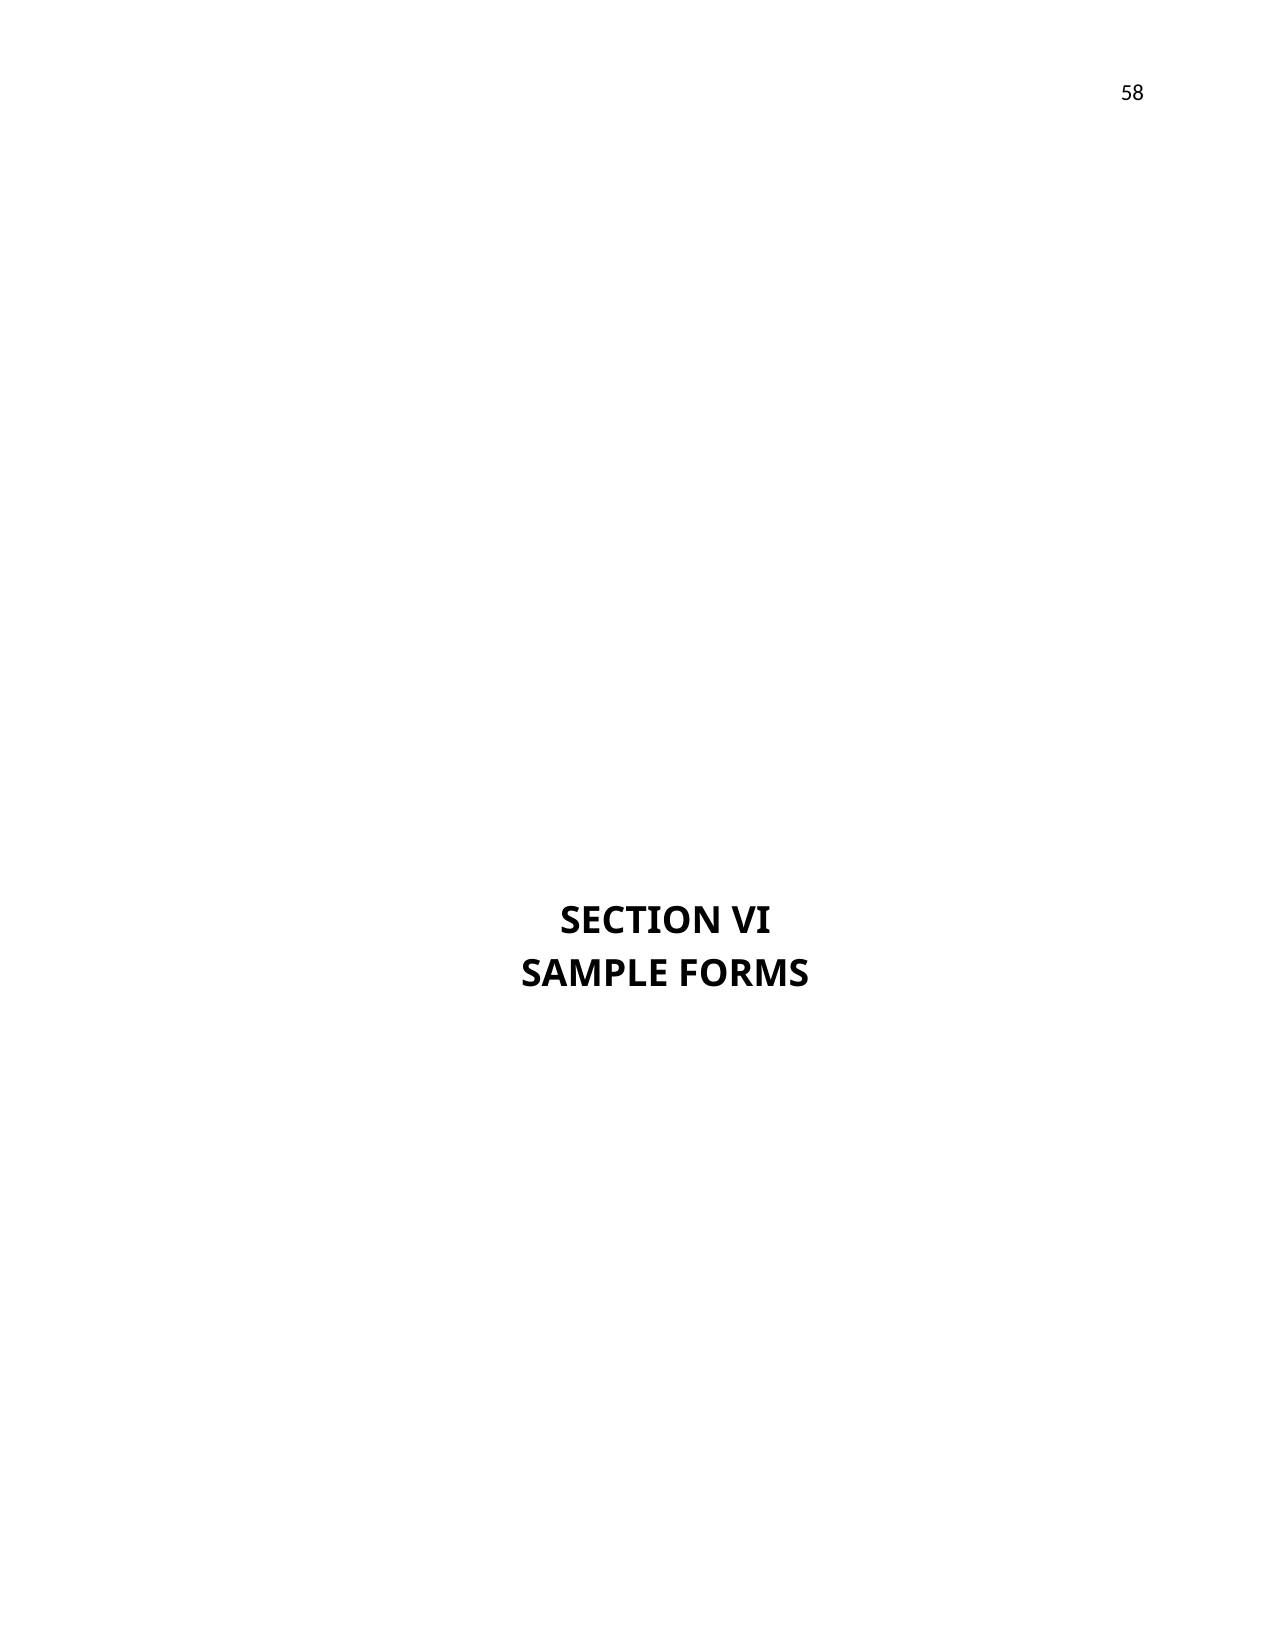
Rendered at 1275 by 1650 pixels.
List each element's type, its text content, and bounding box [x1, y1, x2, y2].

text Section VI [186, 894, 1144, 945]
text Sample Forms [186, 946, 1144, 997]
